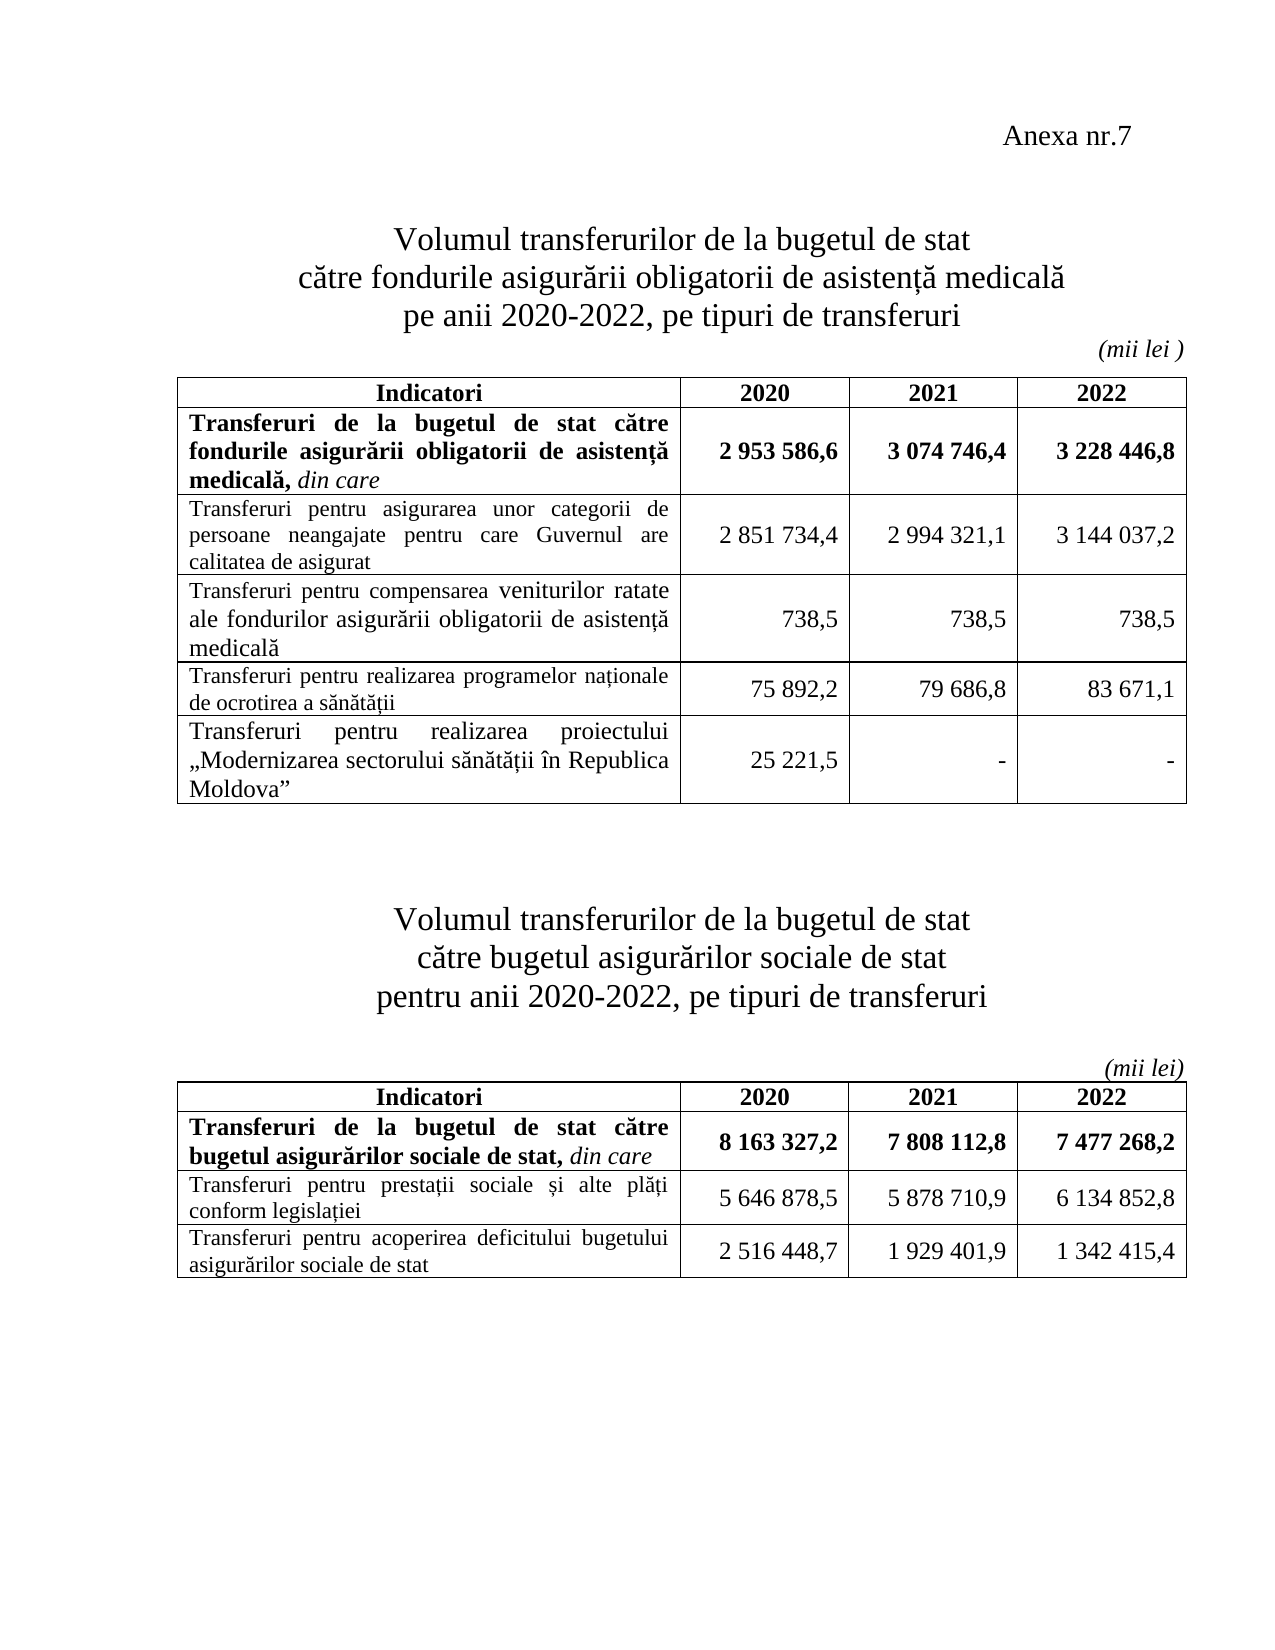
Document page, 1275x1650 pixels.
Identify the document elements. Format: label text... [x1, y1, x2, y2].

table_cell 1 929 401,9 [849, 1225, 1017, 1277]
table_cell 6 134 852,8 [1018, 1171, 1186, 1223]
table_cell 2 851 734,4 [681, 495, 849, 574]
text (mii lei) [177, 1053, 1186, 1081]
table_cell 83 671,1 [1018, 663, 1186, 715]
table_cell Transferuri pentru compensarea veniturilor ratate ale fondurilor asigurării obligatorii de asistență medicală [178, 575, 680, 661]
table_cell 738,5 [850, 575, 1017, 661]
text pe anii 2020-2022, pe tipuri de transferuri [177, 295, 1186, 334]
text către fondurile asigurării obligatorii de asistență medicală [177, 257, 1186, 295]
table_cell Transferuri de la bugetul de stat către fondurile asigurării obligatorii de asistență medicală, din care [178, 408, 680, 494]
table_cell 8 163 327,2 [681, 1112, 848, 1170]
table_cell 75 892,2 [681, 663, 849, 715]
text pentru anii 2020-2022, pe tipuri de transferuri [177, 976, 1186, 1014]
table_header 2020 [681, 1083, 848, 1111]
table_header 2021 [850, 378, 1017, 407]
text către bugetul asigurărilor sociale de stat [177, 938, 1186, 976]
table_header Indicatori [178, 1083, 680, 1111]
table_cell 7 477 268,2 [1018, 1112, 1186, 1170]
table_cell Transferuri pentru realizarea programelor naționale de ocrotirea a sănătății [178, 663, 680, 715]
table_cell 1 342 415,4 [1018, 1225, 1186, 1277]
table_cell Transferuri pentru acoperirea deficitului bugetului asigurărilor sociale de stat [178, 1225, 680, 1277]
table_cell Transferuri pentru prestații sociale și alte plăți conform legislației [178, 1171, 680, 1223]
table_cell 5 646 878,5 [681, 1171, 848, 1223]
table_cell 3 228 446,8 [1018, 408, 1186, 494]
table_cell 25 221,5 [681, 716, 849, 802]
table_header Indicatori [178, 378, 680, 407]
table_cell Transferuri pentru realizarea proiectului „Modernizarea sectorului sănătății în Republica Moldova” [178, 716, 680, 802]
text Volumul transferurilor de la bugetul de stat [177, 219, 1186, 257]
text Anexa nr.7 [177, 118, 1186, 185]
table_cell 2 994 321,1 [850, 495, 1017, 574]
table_cell 738,5 [681, 575, 849, 661]
table_cell - [850, 716, 1017, 802]
table_cell Transferuri de la bugetul de stat către bugetul asigurărilor sociale de stat, din care [178, 1112, 680, 1170]
table_header 2021 [849, 1083, 1017, 1111]
table_header 2020 [681, 378, 849, 407]
table_cell - [1018, 716, 1186, 802]
text Volumul transferurilor de la bugetul de stat [177, 899, 1186, 938]
table_cell 738,5 [1018, 575, 1186, 661]
table_cell 3 144 037,2 [1018, 495, 1186, 574]
table_cell Transferuri pentru asigurarea unor categorii de persoane neangajate pentru care Guvernul are calitatea de asigurat [178, 495, 680, 574]
table_cell 7 808 112,8 [849, 1112, 1017, 1170]
table_cell 79 686,8 [850, 663, 1017, 715]
table_cell 3 074 746,4 [850, 408, 1017, 494]
list (mii lei ) [244, 334, 1186, 362]
table_cell 2 516 448,7 [681, 1225, 848, 1277]
table_cell 5 878 710,9 [849, 1171, 1017, 1223]
table_header 2022 [1018, 378, 1186, 407]
table_cell 2 953 586,6 [681, 408, 849, 494]
table_header 2022 [1018, 1083, 1186, 1111]
